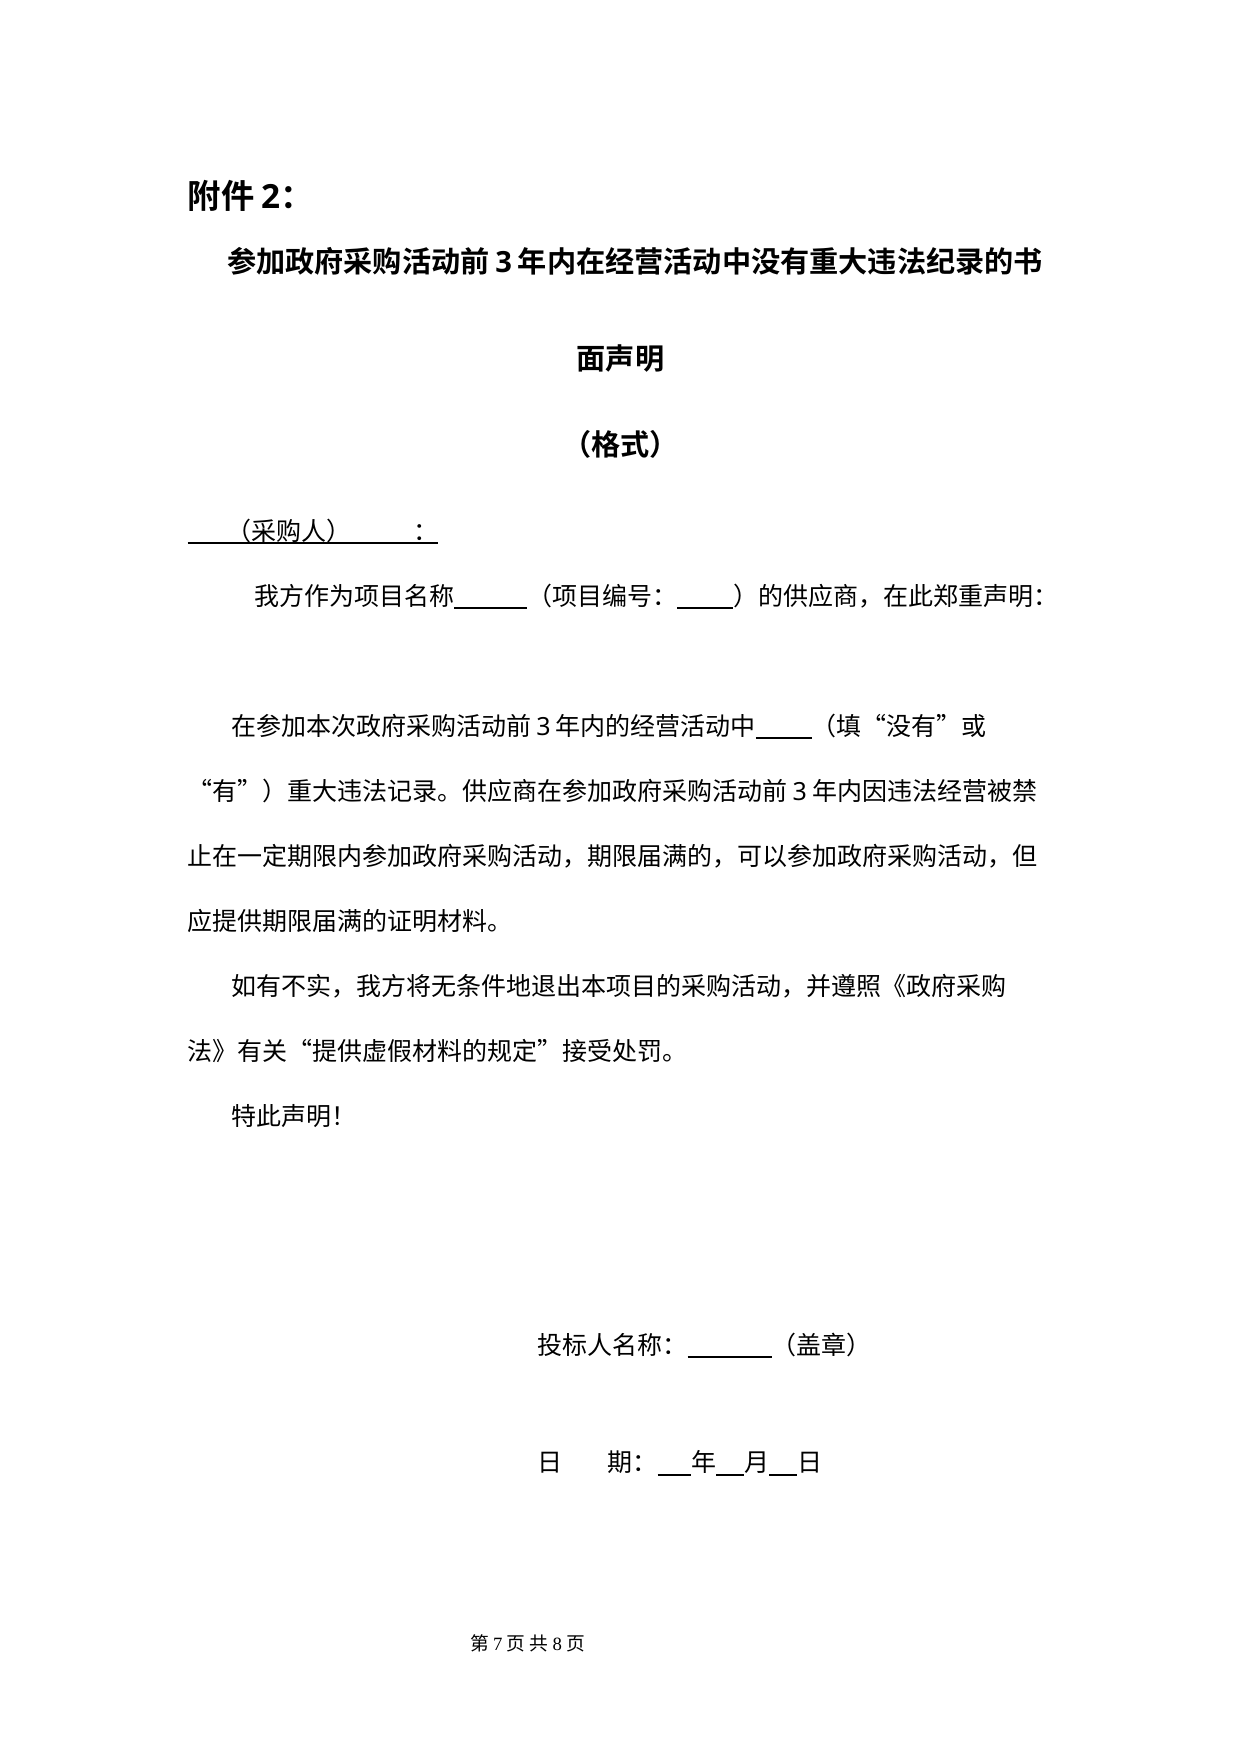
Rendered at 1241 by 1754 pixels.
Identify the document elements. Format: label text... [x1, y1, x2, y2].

text 日 期： 年 月 日 [187, 1428, 1053, 1493]
text （格式） [188, 411, 1053, 476]
text 参加政府采购活动前3年内在经营活动中没有重大违法纪录的书面声明 [188, 227, 1053, 389]
text 特此声明！ [187, 1082, 1053, 1147]
text 在参加本次政府采购活动前3年内的经营活动中 （填“没有”或“有”）重大违法记录。供应商在参加政府采购活动前3年内因违法经营被禁止在一定期限内参加政府采购活动，期限届满的，可以参加政府采购活动，但应提供期限届满的证明材料。 [187, 692, 1053, 952]
text 投标人名称： （盖章） [187, 1311, 1053, 1376]
text 我方作为项目名称 （项目编号： ）的供应商，在此郑重声明： [187, 562, 1053, 692]
text 如有不实，我方将无条件地退出本项目的采购活动，并遵照《政府采购法》有关“提供虚假材料的规定”接受处罚。 [187, 952, 1053, 1082]
text 附件2： [187, 162, 1053, 227]
text （采购人） ： [187, 497, 1053, 562]
